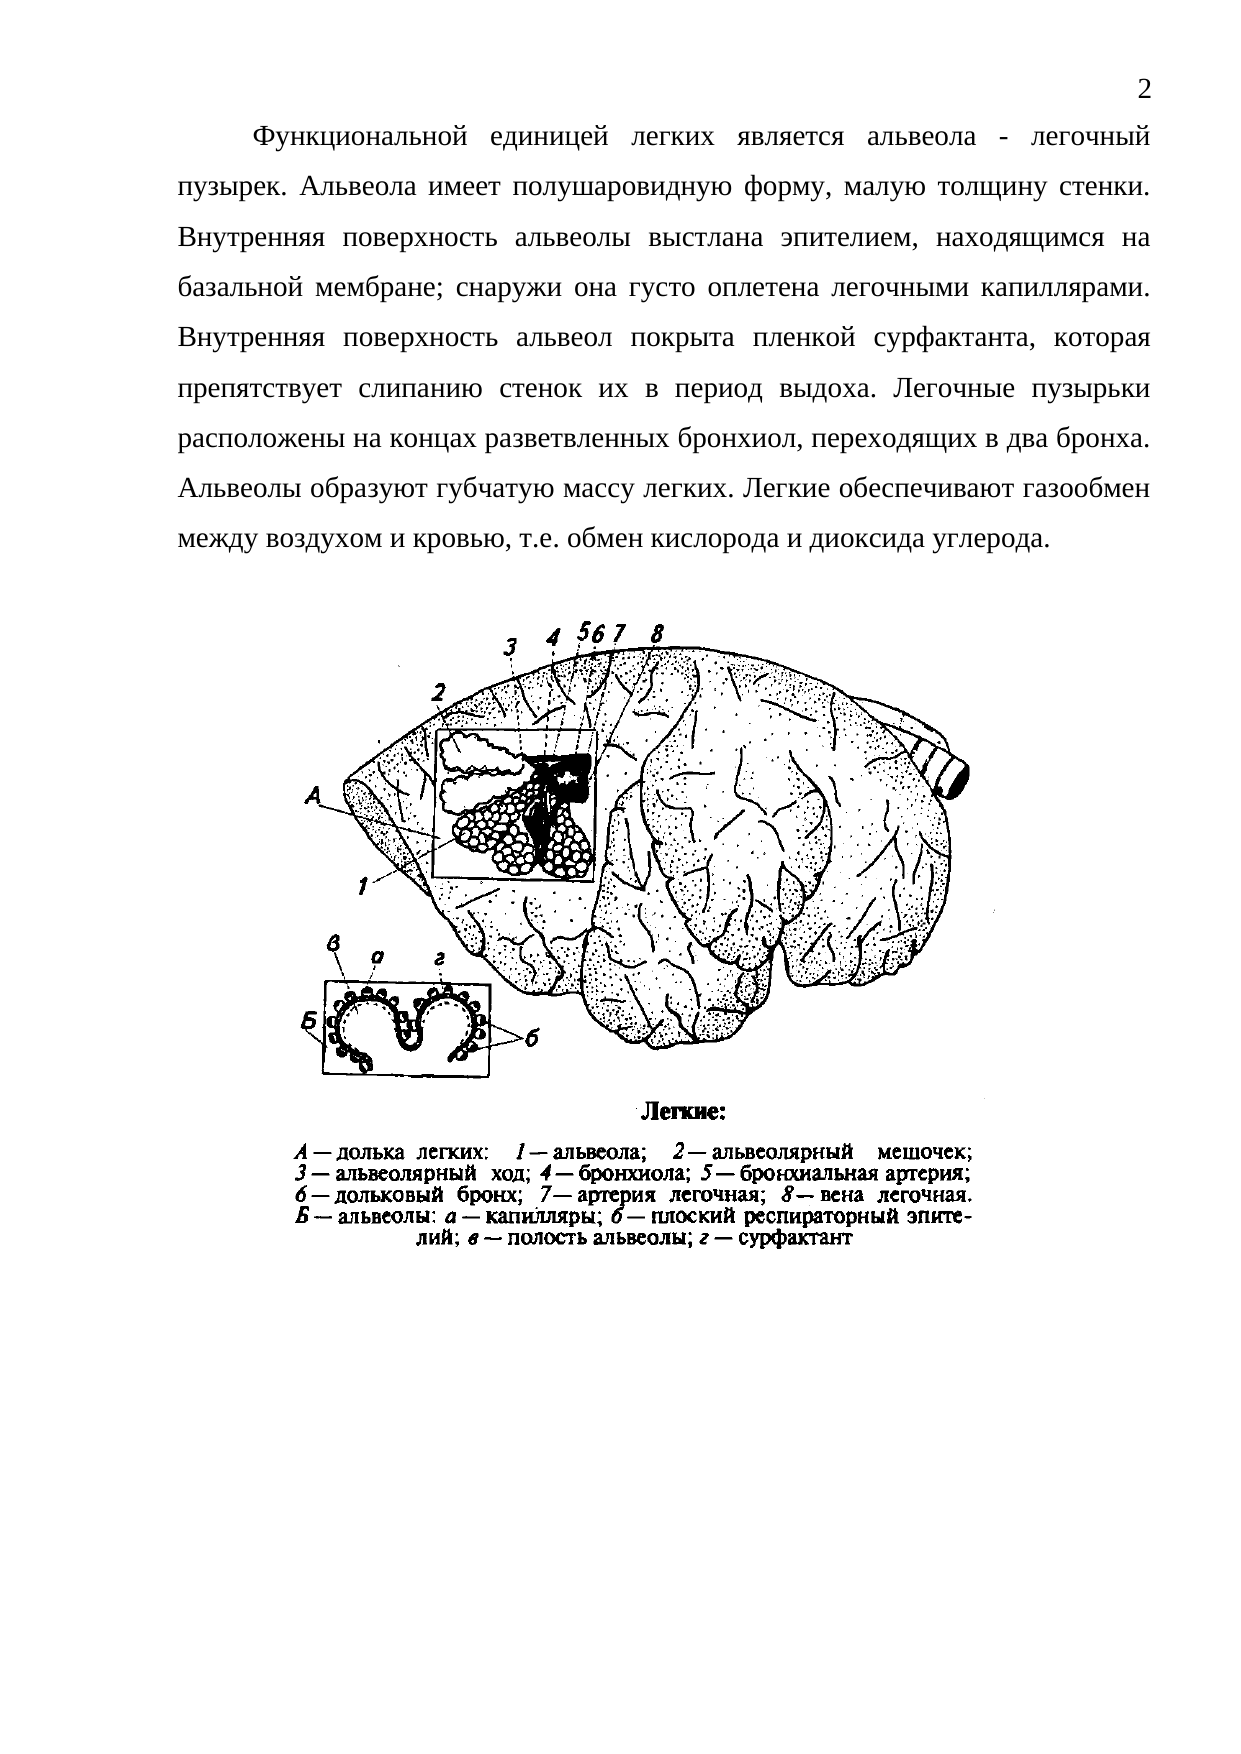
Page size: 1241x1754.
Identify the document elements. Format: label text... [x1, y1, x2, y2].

picture [252, 621, 1000, 1262]
text Функциональной единицей легких является альвеола - легочный пузырек. Альвеола имеет полушаровидную форму, малую толщину стенки. Внутренняя поверхность альвеолы выстлана эпителием, находящимся на базальной мембране; снаружи она густо оплетена легочными капиллярами. Внутренняя поверхность альвеол покрыта пленкой сурфактанта, которая препятствует слипанию стенок их в период выдоха. Легочные пузырьки расположены на концах разветвленных бронхиол, переходящих в два бронха. Альвеолы образуют губчатую массу легких. Легкие обеспечивают газообмен между воздухом и кровью, т.е. обмен кислорода и диоксида углерода. [177, 118, 1152, 554]
